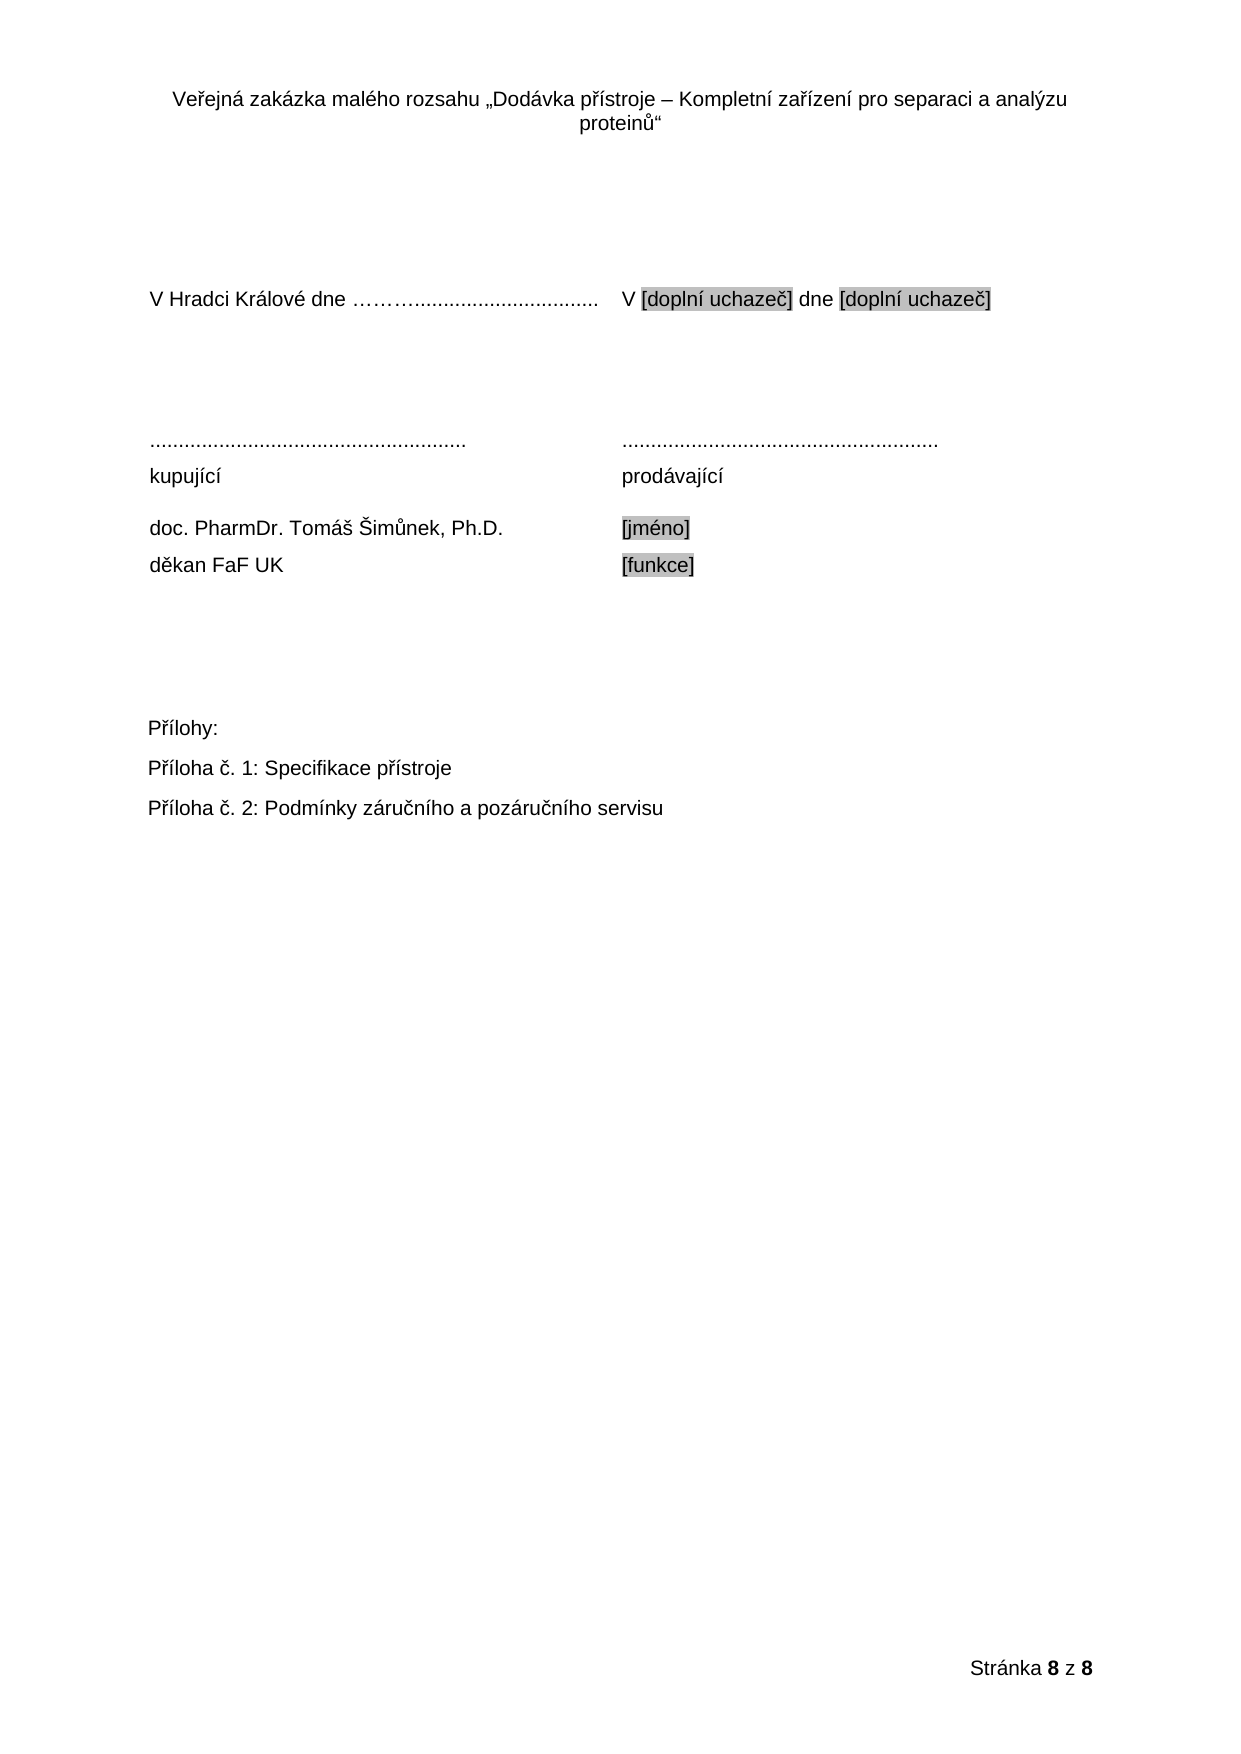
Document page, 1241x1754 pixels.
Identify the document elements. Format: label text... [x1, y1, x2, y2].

table_cell ....................................................... kupující [148, 325, 620, 502]
text Přílohy: [148, 716, 1092, 740]
table_cell [jméno] [funkce] [620, 502, 1092, 591]
text Příloha č. 1: Specifikace přístroje [148, 756, 1092, 780]
table_header V Hradci Králové dne ………................................ [148, 148, 620, 325]
table_cell ....................................................... prodávající [620, 325, 1092, 502]
text Příloha č. 2: Podmínky záručního a pozáručního servisu [148, 796, 1092, 820]
table_cell doc. PharmDr. Tomáš Šimůnek, Ph.D. děkan FaF UK [148, 502, 620, 591]
table_header V [doplní uchazeč] dne [doplní uchazeč] [620, 148, 1092, 325]
